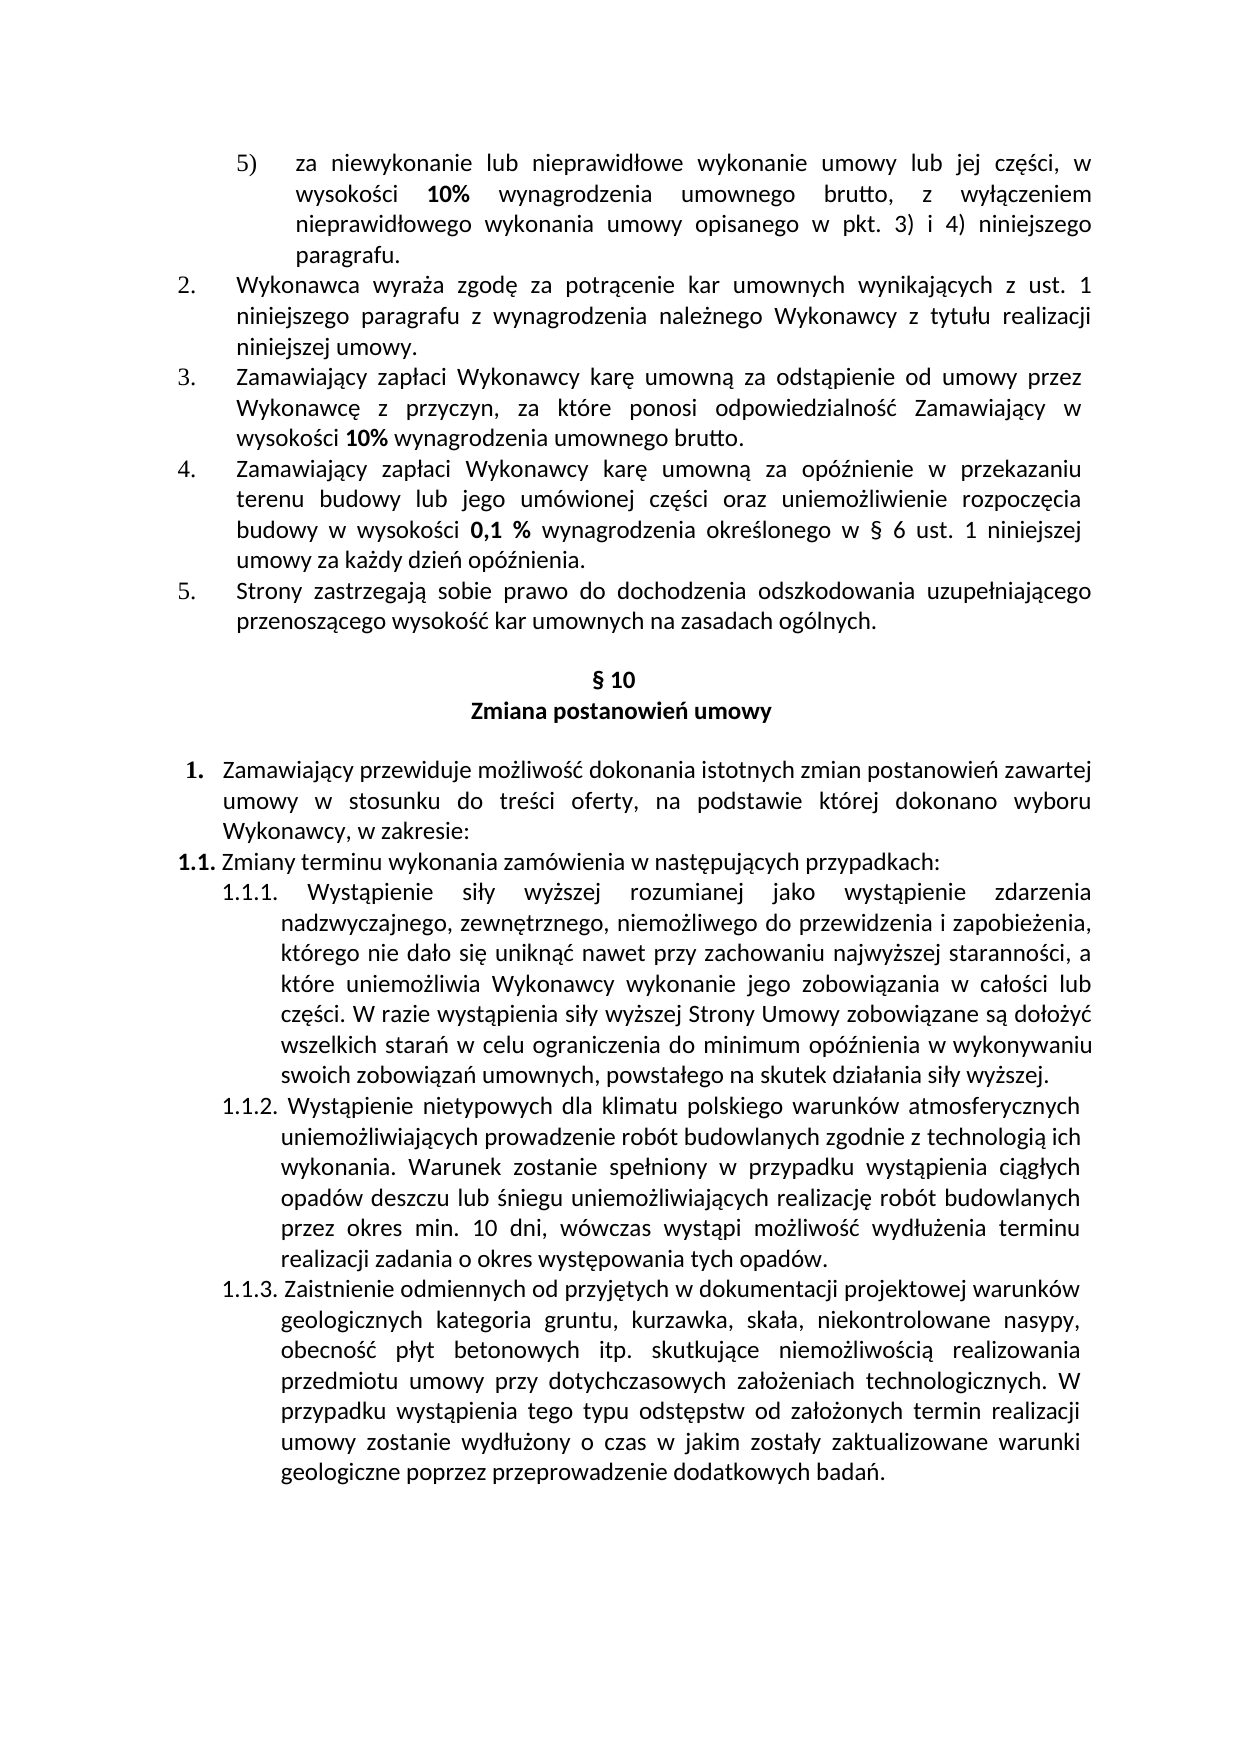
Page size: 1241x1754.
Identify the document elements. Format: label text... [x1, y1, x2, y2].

text 1.1.1. Wystąpienie siły wyższej rozumianej jako wystąpienie zdarzenia nadzwyczajnego, zewnętrznego, niemożliwego do przewidzenia i zapobieżenia, którego nie dało się uniknąć nawet przy zachowaniu najwyższej staranności, a które uniemożliwia Wykonawcy wykonanie jego zobowiązania w całości lub części. W razie wystąpienia siły wyższej Strony Umowy zobowiązane są dołożyć wszelkich starań w celu ograniczenia do minimum opóźnienia w wykonywaniu swoich zobowiązań umownych, powstałego na skutek działania siły wyższej. [221, 877, 1093, 1090]
list za niewykonanie lub nieprawidłowe wykonanie umowy lub jej części, w wysokości 10% wynagrodzenia umownego brutto, z wyłączeniem nieprawidłowego wykonania umowy opisanego w pkt. 3) i 4) niniejszego paragrafu. [236, 148, 1093, 270]
list Wykonawca wyraża zgodę za potrącenie kar umownych wynikających z ust. 1 niniejszego paragrafu z wynagrodzenia należnego Wykonawcy z tytułu realizacji niniejszej umowy. [177, 270, 1093, 361]
text 1.1.3. Zaistnienie odmiennych od przyjętych w dokumentacji projektowej warunków geologicznych kategoria gruntu, kurzawka, skała, niekontrolowane nasypy, obecność płyt betonowych itp. skutkujące niemożliwością realizowania przedmiotu umowy przy dotychczasowych założeniach technologicznych. W przypadku wystąpienia tego typu odstępstw od założonych termin realizacji umowy zostanie wydłużony o czas w jakim zostały zaktualizowane warunki geologiczne poprzez przeprowadzenie dodatkowych badań. [221, 1273, 1081, 1487]
list Zamawiający zapłaci Wykonawcy karę umowną za odstąpienie od umowy przez Wykonawcę z przyczyn, za które ponosi odpowiedzialność Zamawiający w wysokości 10% wynagrodzenia umownego brutto. [177, 361, 1083, 453]
list Strony zastrzegają sobie prawo do dochodzenia odszkodowania uzupełniającego przenoszącego wysokość kar umownych na zasadach ogólnych. [177, 575, 1093, 636]
list Zamawiający przewiduje możliwość dokonania istotnych zmian postanowień zawartej umowy w stosunku do treści oferty, na podstawie której dokonano wyboru Wykonawcy, w zakresie: [185, 754, 1093, 846]
text § 10 [592, 665, 647, 695]
text 1.1. Zmiany terminu wykonania zamówienia w następujących przypadkach: [177, 846, 1093, 877]
text 1.1.2. Wystąpienie nietypowych dla klimatu polskiego warunków atmosferycznych uniemożliwiających prowadzenie robót budowlanych zgodnie z technologią ich wykonania. Warunek zostanie spełniony w przypadku wystąpienia ciągłych opadów deszczu lub śniegu uniemożliwiających realizację robót budowlanych przez okres min. 10 dni, wówczas wystąpi możliwość wydłużenia terminu realizacji zadania o okres występowania tych opadów. [221, 1090, 1081, 1273]
text Zmiana postanowień umowy [148, 695, 1095, 726]
list Zamawiający zapłaci Wykonawcy karę umowną za opóźnienie w przekazaniu terenu budowy lub jego umówionej części oraz uniemożliwienie rozpoczęcia budowy w wysokości 0,1 % wynagrodzenia określonego w § 6 ust. 1 niniejszej umowy za każdy dzień opóźnienia. [177, 453, 1083, 575]
